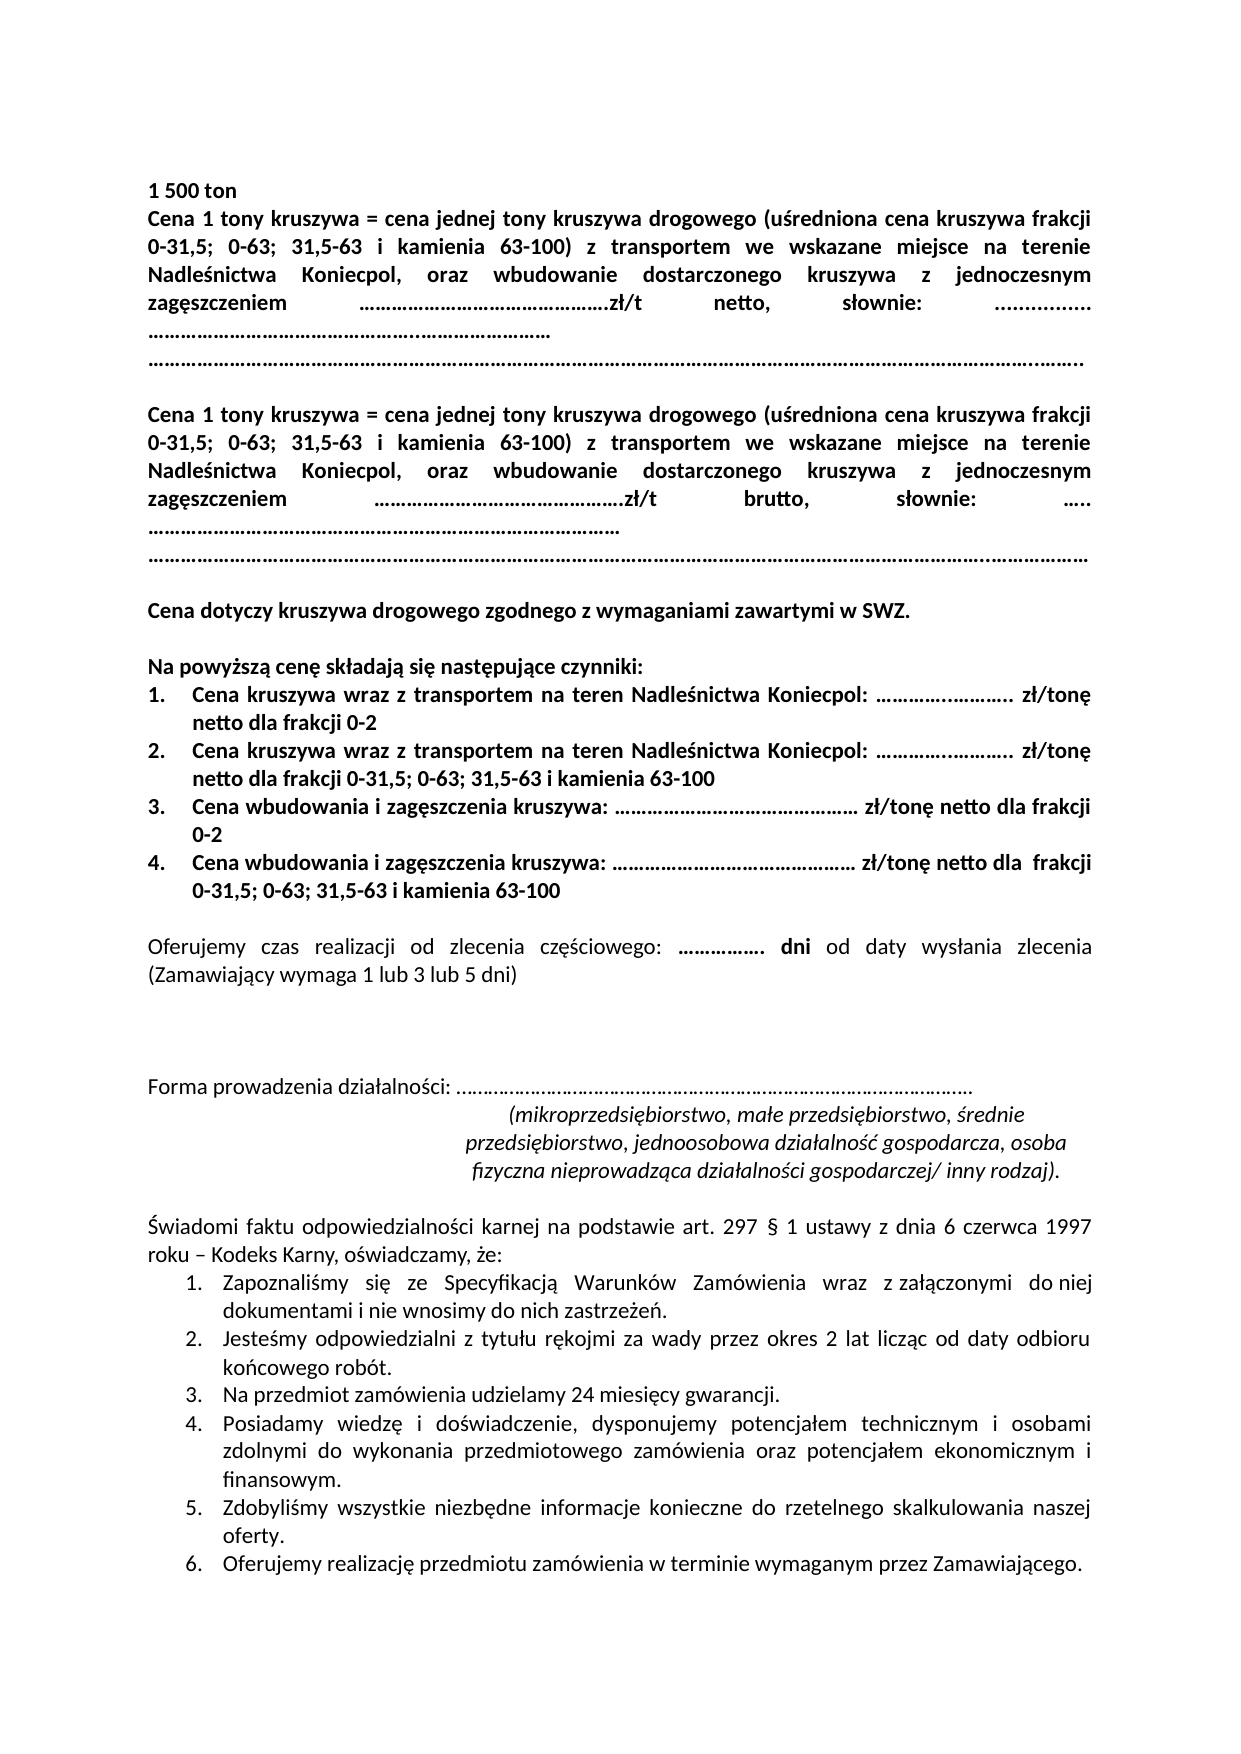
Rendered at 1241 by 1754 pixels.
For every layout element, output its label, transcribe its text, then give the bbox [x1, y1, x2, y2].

list Oferujemy realizację przedmiotu zamówienia w terminie wymaganym przez Zamawiającego. [185, 1549, 1092, 1577]
list Posiadamy wiedzę i doświadczenie, dysponujemy potencjałem technicznym i osobami zdolnymi do wykonania przedmiotowego zamówienia oraz potencjałem ekonomicznym i finansowym. [185, 1409, 1092, 1493]
text ………………………………………………………………………………………………………………………………………………..…….. [148, 344, 1092, 372]
text Oferujemy czas realizacji od zlecenia częściowego: ……………. dni od daty wysłania zlecenia (Zamawiający wymaga 1 lub 3 lub 5 dni) [148, 932, 1092, 988]
text (mikroprzedsiębiorstwo, małe przedsiębiorstwo, średnie przedsiębiorstwo, jednoosobowa działalność gospodarcza, osoba fizyczna nieprowadząca działalności gospodarczej/ inny rodzaj). [443, 1100, 1092, 1184]
list Zdobyliśmy wszystkie niezbędne informacje konieczne do rzetelnego skalkulowania naszej oferty. [185, 1493, 1092, 1549]
text Na powyższą cenę składają się następujące czynniki: [148, 652, 1092, 680]
text Świadomi faktu odpowiedzialności karnej na podstawie art. 297 § 1 ustawy z dnia 6 czerwca 1997 roku – Kodeks Karny, oświadczamy, że: [148, 1212, 1092, 1268]
text Forma prowadzenia działalności: …………………………………………………………………………………….. [148, 1072, 1092, 1100]
list Cena wbudowania i zagęszczenia kruszywa: ……………………………………… zł/tonę netto dla frakcji 0-2 [148, 792, 1092, 848]
text Cena 1 tony kruszywa = cena jednej tony kruszywa drogowego (uśredniona cena kruszywa frakcji 0-31,5; 0-63; 31,5-63 i kamienia 63-100) z transportem we wskazane miejsce na terenie Nadleśnictwa Koniecpol, oraz wbudowanie dostarczonego kruszywa z jednoczesnym zagęszczeniem ……………………………………….zł/t brutto, słownie: …..…………………………………………………………………………… [148, 400, 1092, 540]
list Cena wbudowania i zagęszczenia kruszywa: ……………………………………… zł/tonę netto dla frakcji 0-31,5; 0-63; 31,5-63 i kamienia 63-100 [148, 848, 1092, 904]
text Cena 1 tony kruszywa = cena jednej tony kruszywa drogowego (uśredniona cena kruszywa frakcji 0-31,5; 0-63; 31,5-63 i kamienia 63-100) z transportem we wskazane miejsce na terenie Nadleśnictwa Koniecpol, oraz wbudowanie dostarczonego kruszywa z jednoczesnym zagęszczeniem ……………………………………….zł/t netto, słownie: ................…………………………………………..…………………… [148, 204, 1092, 344]
list Na przedmiot zamówienia udzielamy 24 miesięcy gwarancji. [185, 1381, 1092, 1409]
list Cena kruszywa wraz z transportem na teren Nadleśnictwa Koniecpol: …………..……….. zł/tonę netto dla frakcji 0-2 [148, 680, 1092, 736]
text Cena dotyczy kruszywa drogowego zgodnego z wymaganiami zawartymi w SWZ. [148, 596, 1092, 624]
text 1 500 ton [148, 176, 1092, 204]
list Zapoznaliśmy się ze Specyfikacją Warunków Zamówienia wraz z załączonymi do niej dokumentami i nie wnosimy do nich zastrzeżeń. [185, 1268, 1092, 1324]
text ………………………………………………………………………………………………………………………………………..……………… [148, 540, 1092, 568]
list Jesteśmy odpowiedzialni z tytułu rękojmi za wady przez okres 2 lat licząc od daty odbioru końcowego robót. [185, 1324, 1092, 1381]
list Cena kruszywa wraz z transportem na teren Nadleśnictwa Koniecpol: …………..……….. zł/tonę netto dla frakcji 0-31,5; 0-63; 31,5-63 i kamienia 63-100 [148, 736, 1092, 792]
